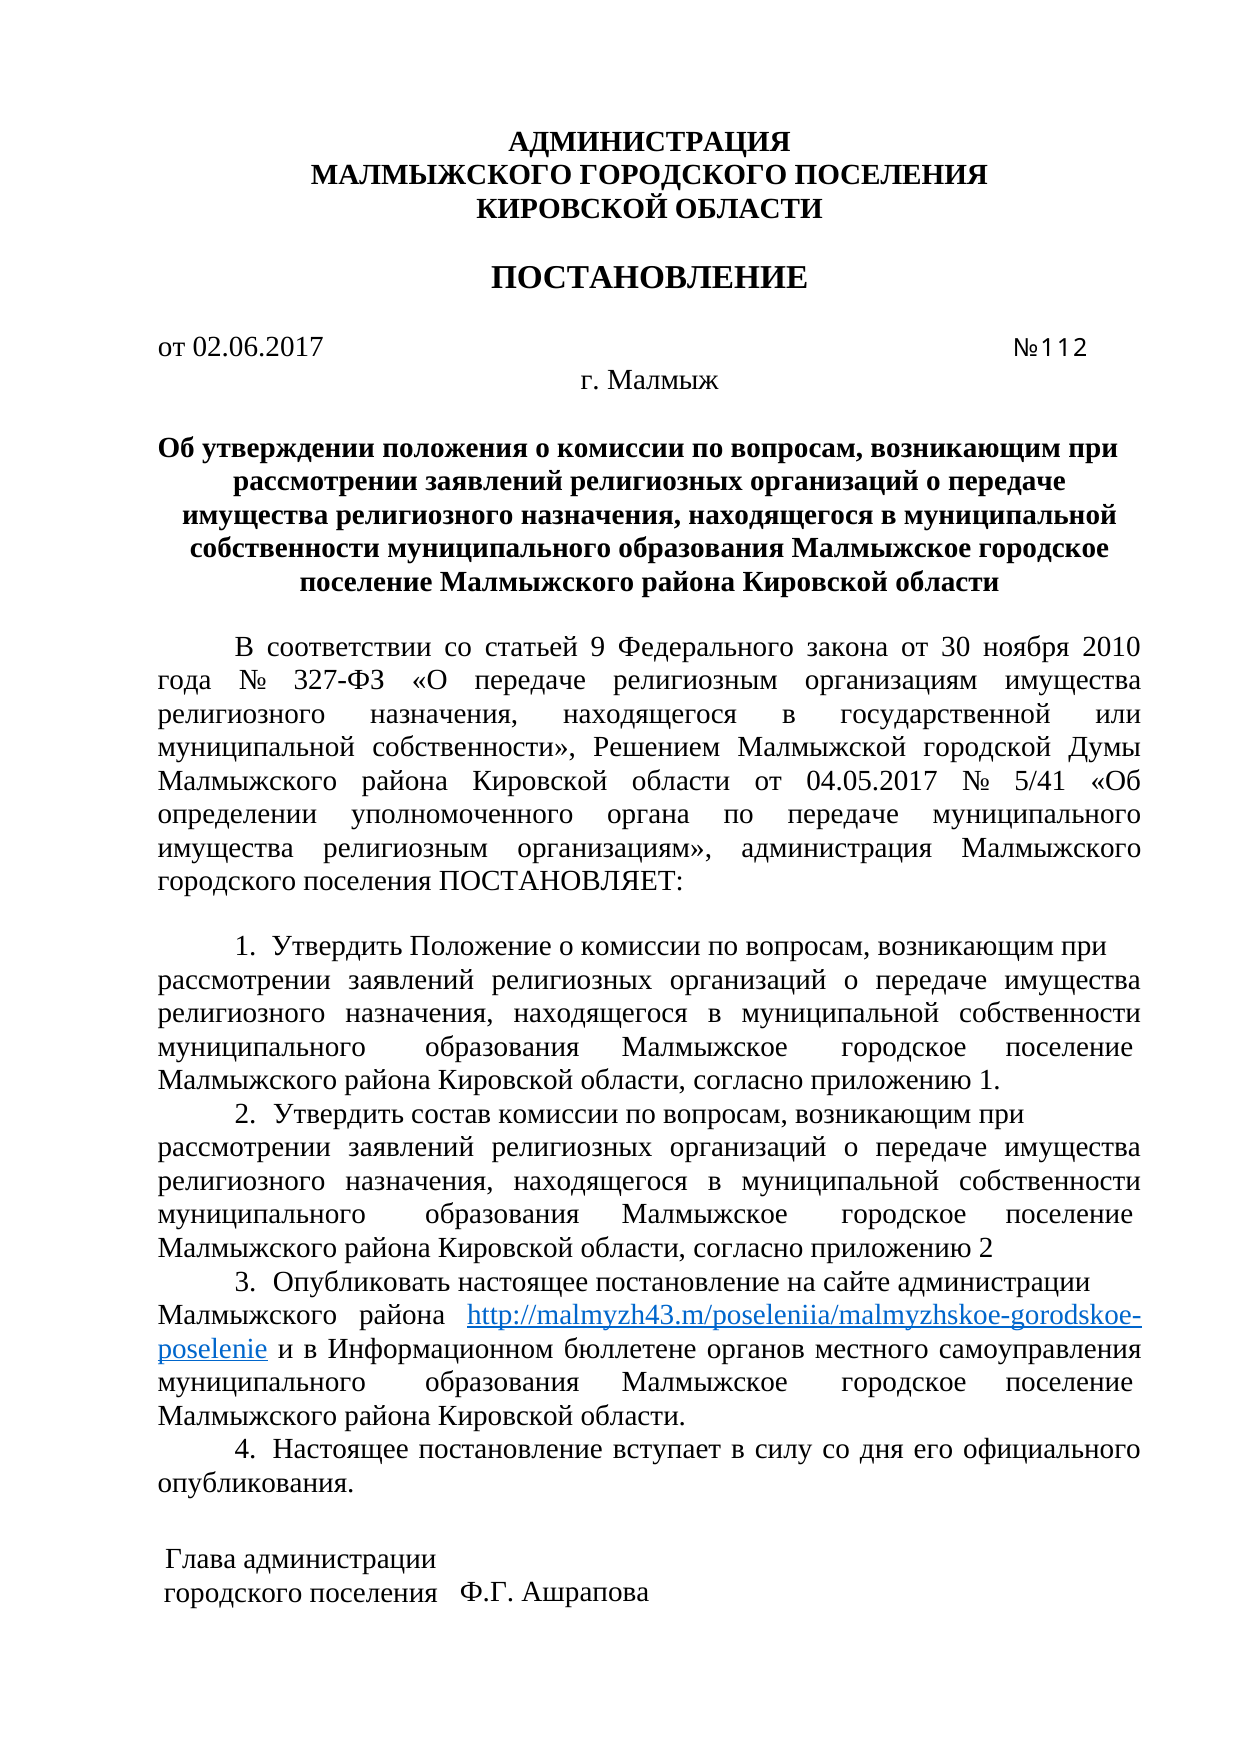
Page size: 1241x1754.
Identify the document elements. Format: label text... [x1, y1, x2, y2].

text Малмыжского района Кировской области, согласно приложению 2 [157, 1231, 1142, 1264]
text Малмыжского района Кировской области, согласно приложению 1. [157, 1063, 1142, 1096]
text В соответствии со статьей 9 Федерального закона от 30 ноября 2010 года № 327-ФЗ «О передаче религиозным организациям имущества религиозного назначения, находящегося в государственной или муниципальной собственности», Решением Малмыжской городской Думы Малмыжского района Кировской области от 04.05.2017 № 5/41 «Об определении уполномоченного органа по передаче муниципального имущества религиозным организациям», администрация Малмыжского городского поселения ПОСТАНОВЛЯЕТ: [157, 629, 1142, 897]
text рассмотрении заявлений религиозных организаций о передаче имущества религиозного назначения, находящегося в муниципальной собственности муниципального образования Малмыжское городское поселение [157, 962, 1142, 1063]
list Утвердить Положение о комиссии по вопросам, возникающим при [157, 929, 1142, 962]
text Малмыжского района Кировской области. [157, 1398, 1142, 1432]
text от 02.06.2017 [158, 333, 324, 362]
list Опубликовать настоящее постановление на сайте администрации [157, 1264, 1142, 1298]
text рассмотрении заявлений религиозных организаций о передаче имущества религиозного назначения, находящегося в муниципальной собственности муниципального образования Малмыжское городское поселение [157, 1130, 1142, 1231]
text г. Малмыж [157, 366, 1142, 395]
text ПОСТАНОВЛЕНИЕ [157, 262, 1142, 295]
text Малмыжского района http://malmyzh43.m/poseleniia/malmyzhskoe-gorodskoe- poselenie и в Информационном бюллетене органов местного самоуправления муниципального образования Малмыжское городское поселение [157, 1298, 1142, 1398]
text МАЛМЫЖСКОГО ГОРОДСКОГО ПОСЕЛЕНИЯ КИРОВСКОЙ ОБЛАСТИ [157, 158, 1142, 225]
text №112 [1013, 336, 1087, 361]
text Об утверждении положения о комиссии по вопросам, возникающим при [157, 434, 1142, 464]
text Глава администрации городского поселения [161, 1542, 441, 1610]
text Ф.Г. Ашрапова [459, 1578, 649, 1607]
list Утвердить состав комиссии по вопросам, возникающим при [157, 1096, 1142, 1130]
list Настоящее постановление вступает в силу со дня его официального опубликования. [157, 1432, 1142, 1499]
text АДМИНИСТРАЦИЯ [157, 124, 1142, 158]
text рассмотрении заявлений религиозных организаций о передаче имущества религиозного назначения, находящегося в муниципальной собственности муниципального образования Малмыжское городское поселение Малмыжского района Кировской области [157, 464, 1142, 598]
